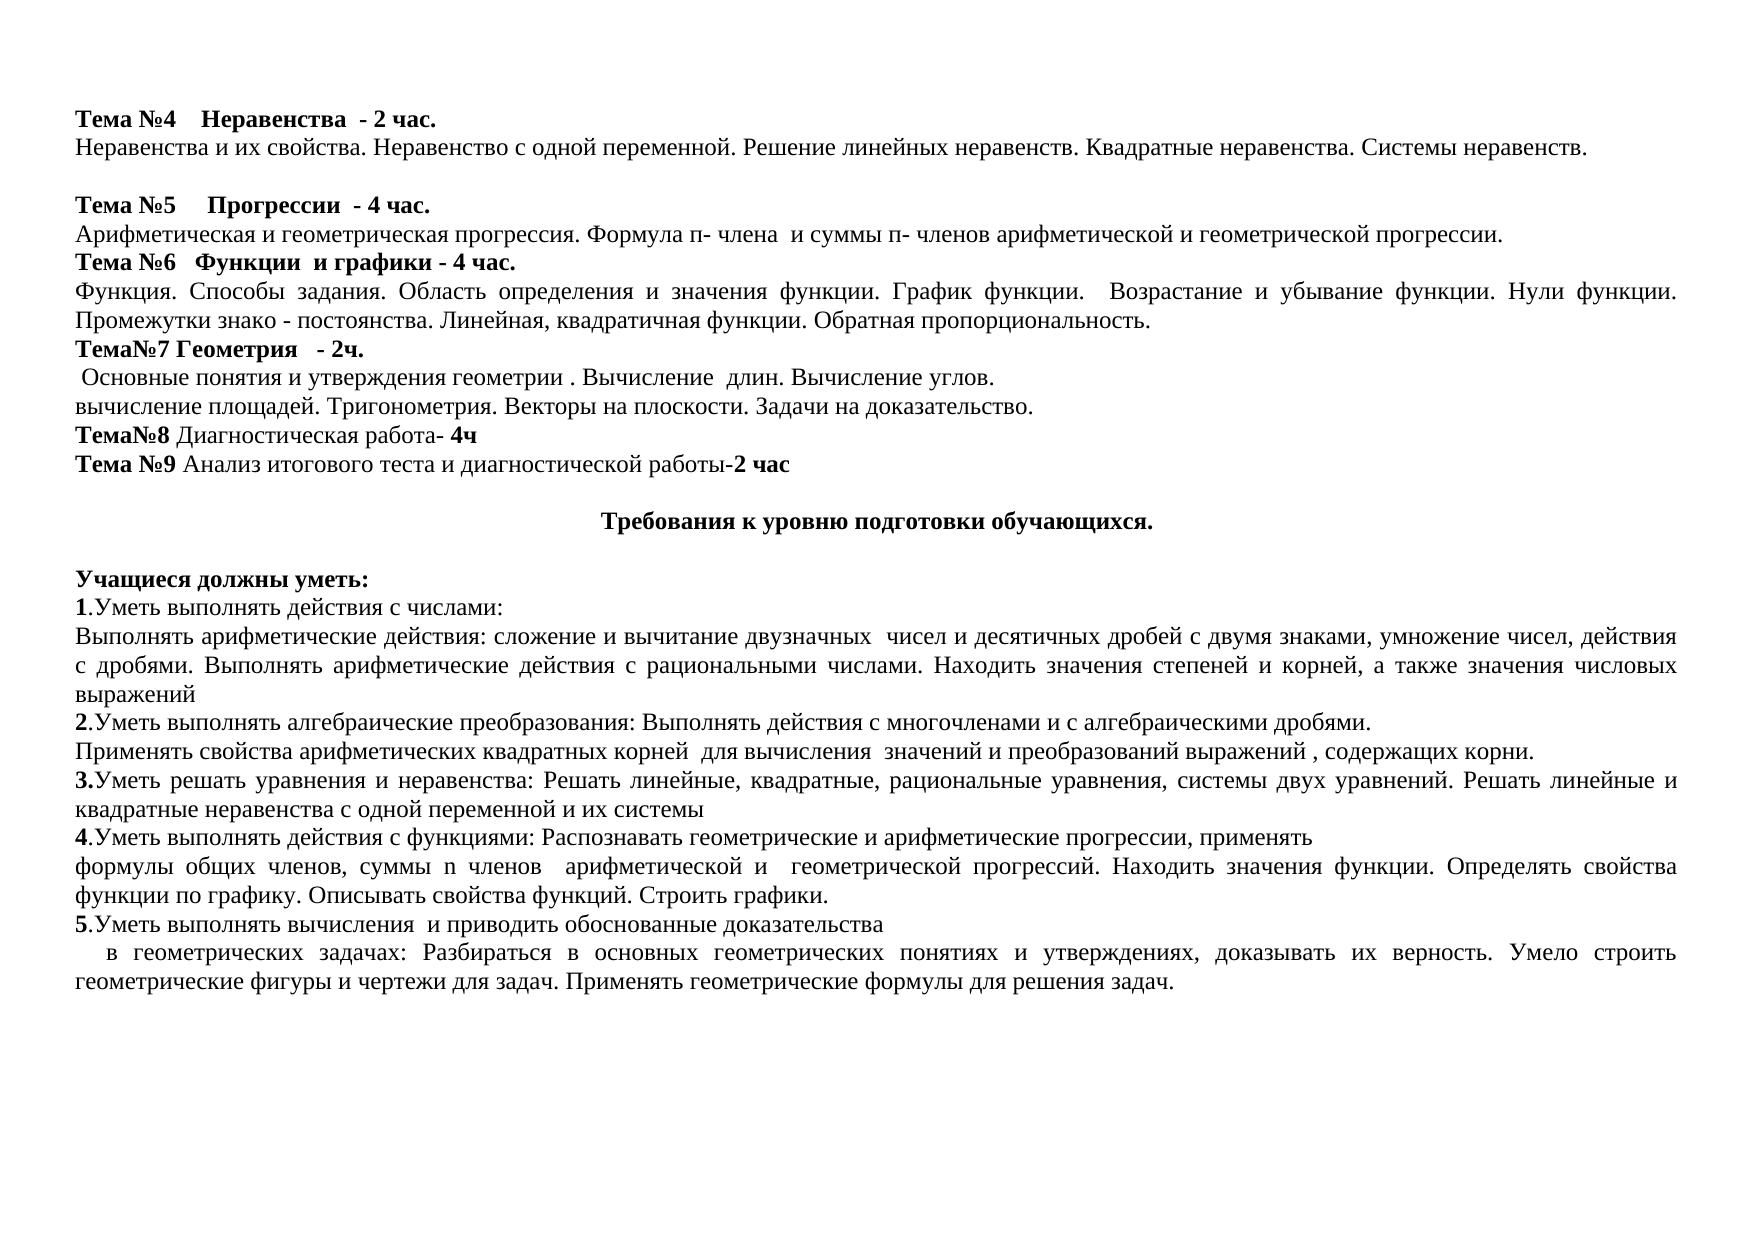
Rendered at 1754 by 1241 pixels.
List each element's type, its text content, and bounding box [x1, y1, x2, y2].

text Основные понятия и утверждения геометрии . Вычисление длин. Вычисление углов. [75, 362, 1679, 391]
text Тема №6 Функции и графики - 4 час. [75, 247, 1679, 276]
text Требования к уровню подготовки обучающихся. [75, 506, 1679, 535]
text вычисление площадей. Тригонометрия. Векторы на плоскости. Задачи на доказательство. [75, 391, 1679, 420]
text Тема№7 Геометрия - 2ч. [75, 334, 1679, 362]
text Тема №5 Прогрессии - 4 час. [75, 190, 1679, 219]
text Функция. Способы задания. Область определения и значения функции. График функции. Возрастание и убывание функции. Нули функции. Промежутки знако - постоянства. Линейная, квадратичная функции. Обратная пропорциональность. [75, 276, 1679, 334]
text Тема №4 Неравенства - 2 час. [75, 104, 1679, 132]
text Применять свойства арифметических квадратных корней для вычисления значений и преобразований выражений , содержащих корни. [75, 736, 1679, 765]
text Арифметическая и геометрическая прогрессия. Формула п- члена и суммы п- членов арифметической и геометрической прогрессии. [75, 219, 1679, 247]
text Выполнять арифметические действия: сложение и вычитание двузначных чисел и десятичных дробей с двумя знаками, умножение чисел, действия с дробями. Выполнять арифметические действия с рациональными числами. Находить значения степеней и корней, а также значения числовых выражений [75, 621, 1679, 707]
text 1.Уметь выполнять действия с числами: [75, 592, 1679, 621]
text формулы общих членов, суммы n членов арифметической и геометрической прогрессий. Находить значения функции. Определять свойства функции по графику. Описывать свойства функций. Строить графики. [75, 851, 1679, 909]
text 5.Уметь выполнять вычисления и приводить обоснованные доказательства [75, 909, 1679, 937]
text Учащиеся должны уметь: [75, 564, 1679, 592]
text Неравенства и их свойства. Неравенство с одной переменной. Решение линейных неравенств. Квадратные неравенства. Системы неравенств. [75, 132, 1679, 161]
text Тема№8 Диагностическая работа- 4ч [75, 420, 1679, 449]
text Тема №9 Анализ итогового теста и диагностической работы-2 час [75, 449, 1679, 477]
text 2.Уметь выполнять алгебраические преобразования: Выполнять действия с многочленами и с алгебраическими дробями. [75, 707, 1679, 736]
text 3.Уметь решать уравнения и неравенства: Решать линейные, квадратные, рациональные уравнения, системы двух уравнений. Решать линейные и квадратные неравенства с одной переменной и их системы [75, 765, 1679, 822]
text в геометрических задачах: Разбираться в основных геометрических понятиях и утверждениях, доказывать их верность. Умело строить геометрические фигуры и чертежи для задач. Применять геометрические формулы для решения задач. [75, 937, 1679, 995]
text 4.Уметь выполнять действия с функциями: Распознавать геометрические и арифметические прогрессии, применять [75, 822, 1679, 851]
